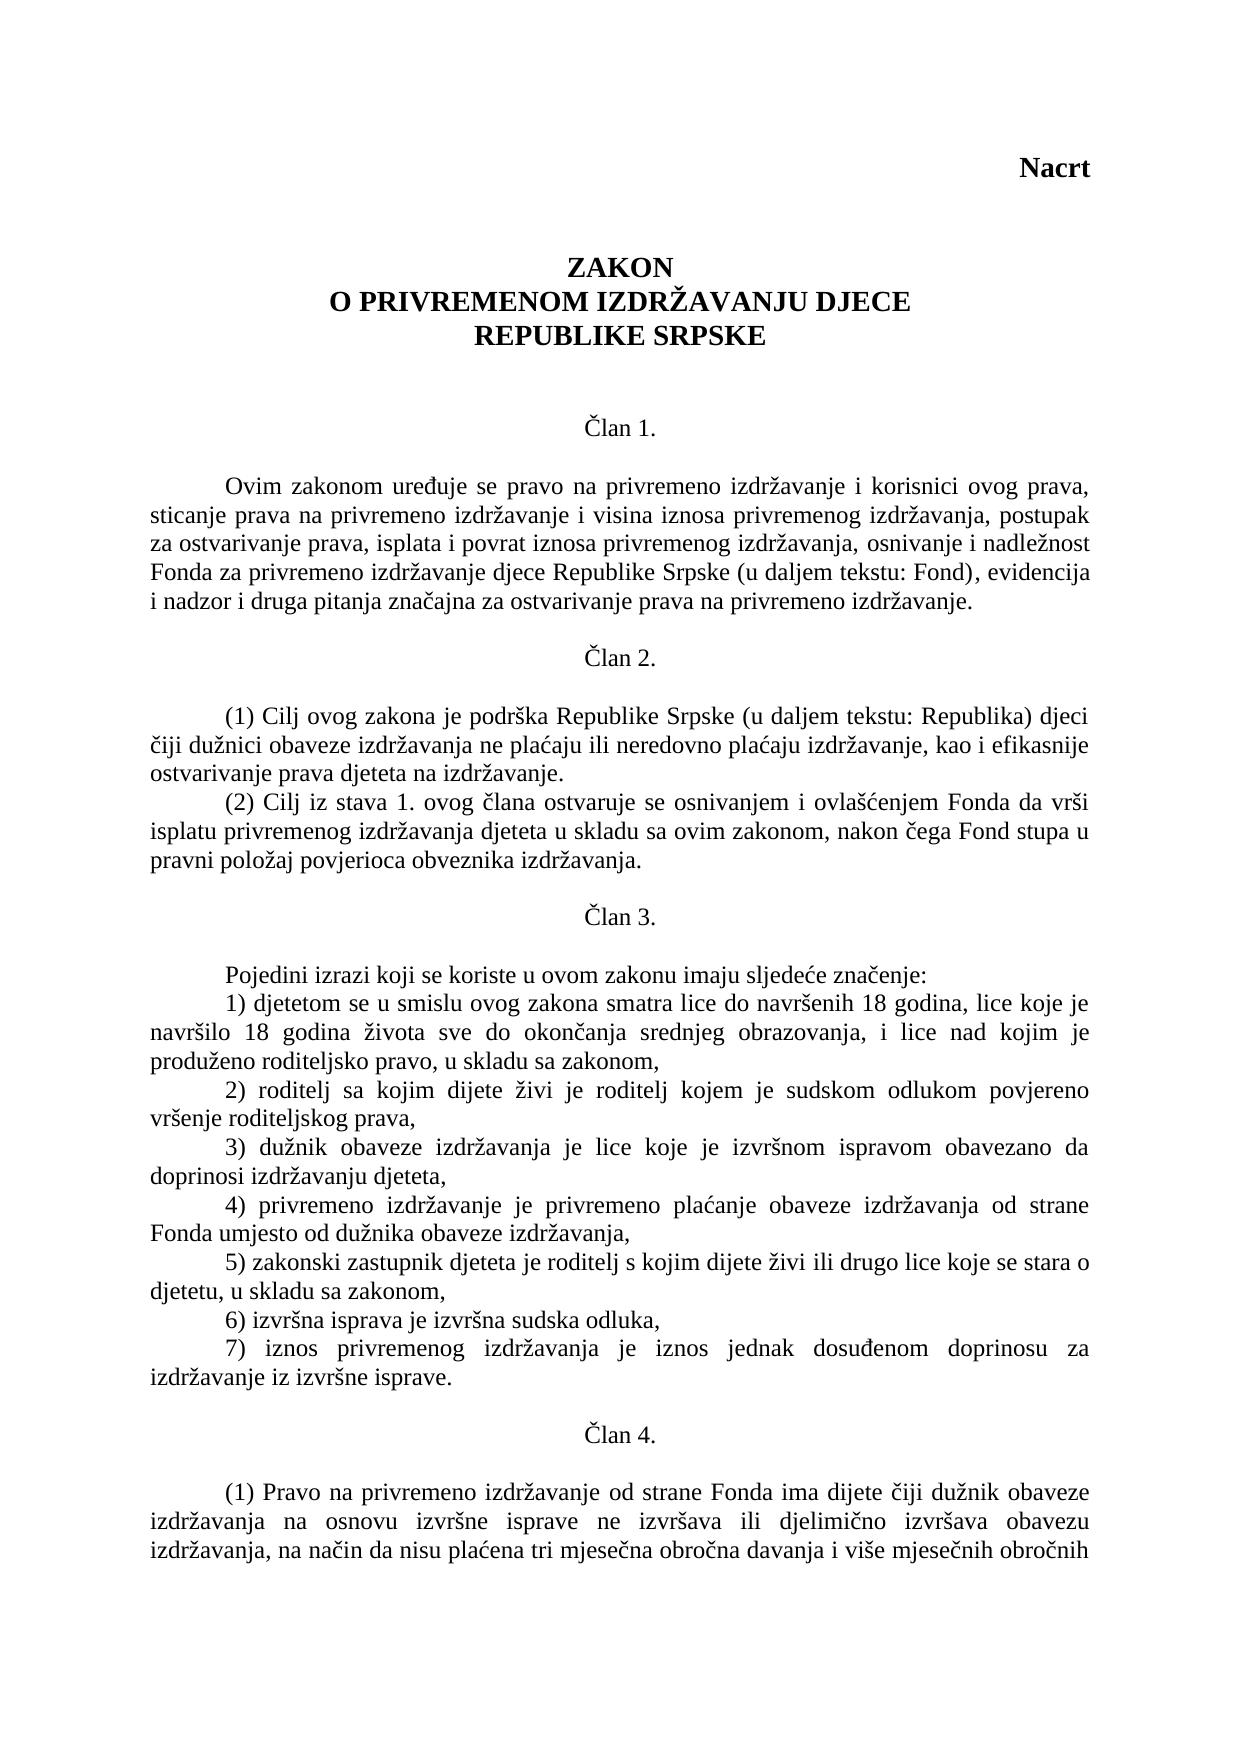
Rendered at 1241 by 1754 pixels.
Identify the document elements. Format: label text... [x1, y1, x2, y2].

text Ovim zakonom uređuje se pravo na privremeno izdržavanje i korisnici ovog prava, sticanje prava na privremeno izdržavanje i visina iznosa privremenog izdržavanja, postupak za ostvarivanje prava, isplata i povrat iznosa privremenog izdržavanja, osnivanje i nadležnost Fonda za privremeno izdržavanje djece Republike Srpske (u daljem tekstu: Fond), evidencija i nadzor i druga pitanja značajna za ostvarivanje prava na privremeno izdržavanje. [150, 471, 1090, 615]
text Član 4. [150, 1420, 1090, 1448]
text 6) izvršna isprava je izvršna sudska odluka, [150, 1305, 1090, 1333]
text 4) privremeno izdržavanje je privremeno plaćanje obaveze izdržavanja od strane Fonda umjesto od dužnika obaveze izdržavanja, [150, 1190, 1090, 1247]
text Nacrt [150, 150, 1090, 183]
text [150, 1477, 1090, 1563]
text REPUBLIKE SRPSKE [150, 318, 1090, 351]
text Član 1. [150, 413, 1090, 442]
text (1) Cilj ovog zakona je podrška Republike Srpske (u daljem tekstu: Republika) djeci čiji dužnici obaveze izdržavanja ne plaćaju ili neredovno plaćaju izdržavanje, kao i efikasnije ostvarivanje prava djeteta na izdržavanje. [150, 701, 1090, 787]
text O PRIVREMENOM IZDRŽAVANJU DJECE [150, 284, 1090, 318]
text Pojedini izrazi koji se koriste u ovom zakonu imaju sljedeće značenje: [150, 960, 1090, 988]
text 3) dužnik obaveze izdržavanja je lice koje je izvršnom ispravom obavezano da doprinosi izdržavanju djeteta, [150, 1132, 1090, 1190]
text (2) Cilj iz stava 1. ovog člana ostvaruje se osnivanjem i ovlašćenjem Fonda da vrši isplatu privremenog izdržavanja djeteta u skladu sa ovim zakonom, nakon čega Fond stupa u pravni položaj povjerioca obveznika izdržavanja. [150, 787, 1090, 873]
text Član 3. [150, 902, 1090, 931]
text 5) zakonski zastupnik djeteta je roditelj s kojim dijete živi ili drugo lice koje se stara o djetetu, u skladu sa zakonom, [150, 1247, 1090, 1305]
text Član 2. [150, 643, 1090, 672]
text 7) iznos privremenog izdržavanja je iznos jednak dosuđenom doprinosu za izdržavanje iz izvršne isprave. [150, 1333, 1090, 1391]
text 2) roditelj sa kojim dijete živi je roditelj kojem je sudskom odlukom povjereno vršenje roditeljskog prava, [150, 1075, 1090, 1132]
text 1) djetetom se u smislu ovog zakona smatra lice do navršenih 18 godina, lice koje je navršilo 18 godina života sve do okončanja srednjeg obrazovanja, i lice nad kojim je produženo roditeljsko pravo, u skladu sa zakonom, [150, 988, 1090, 1075]
text ZAKON [150, 251, 1090, 284]
